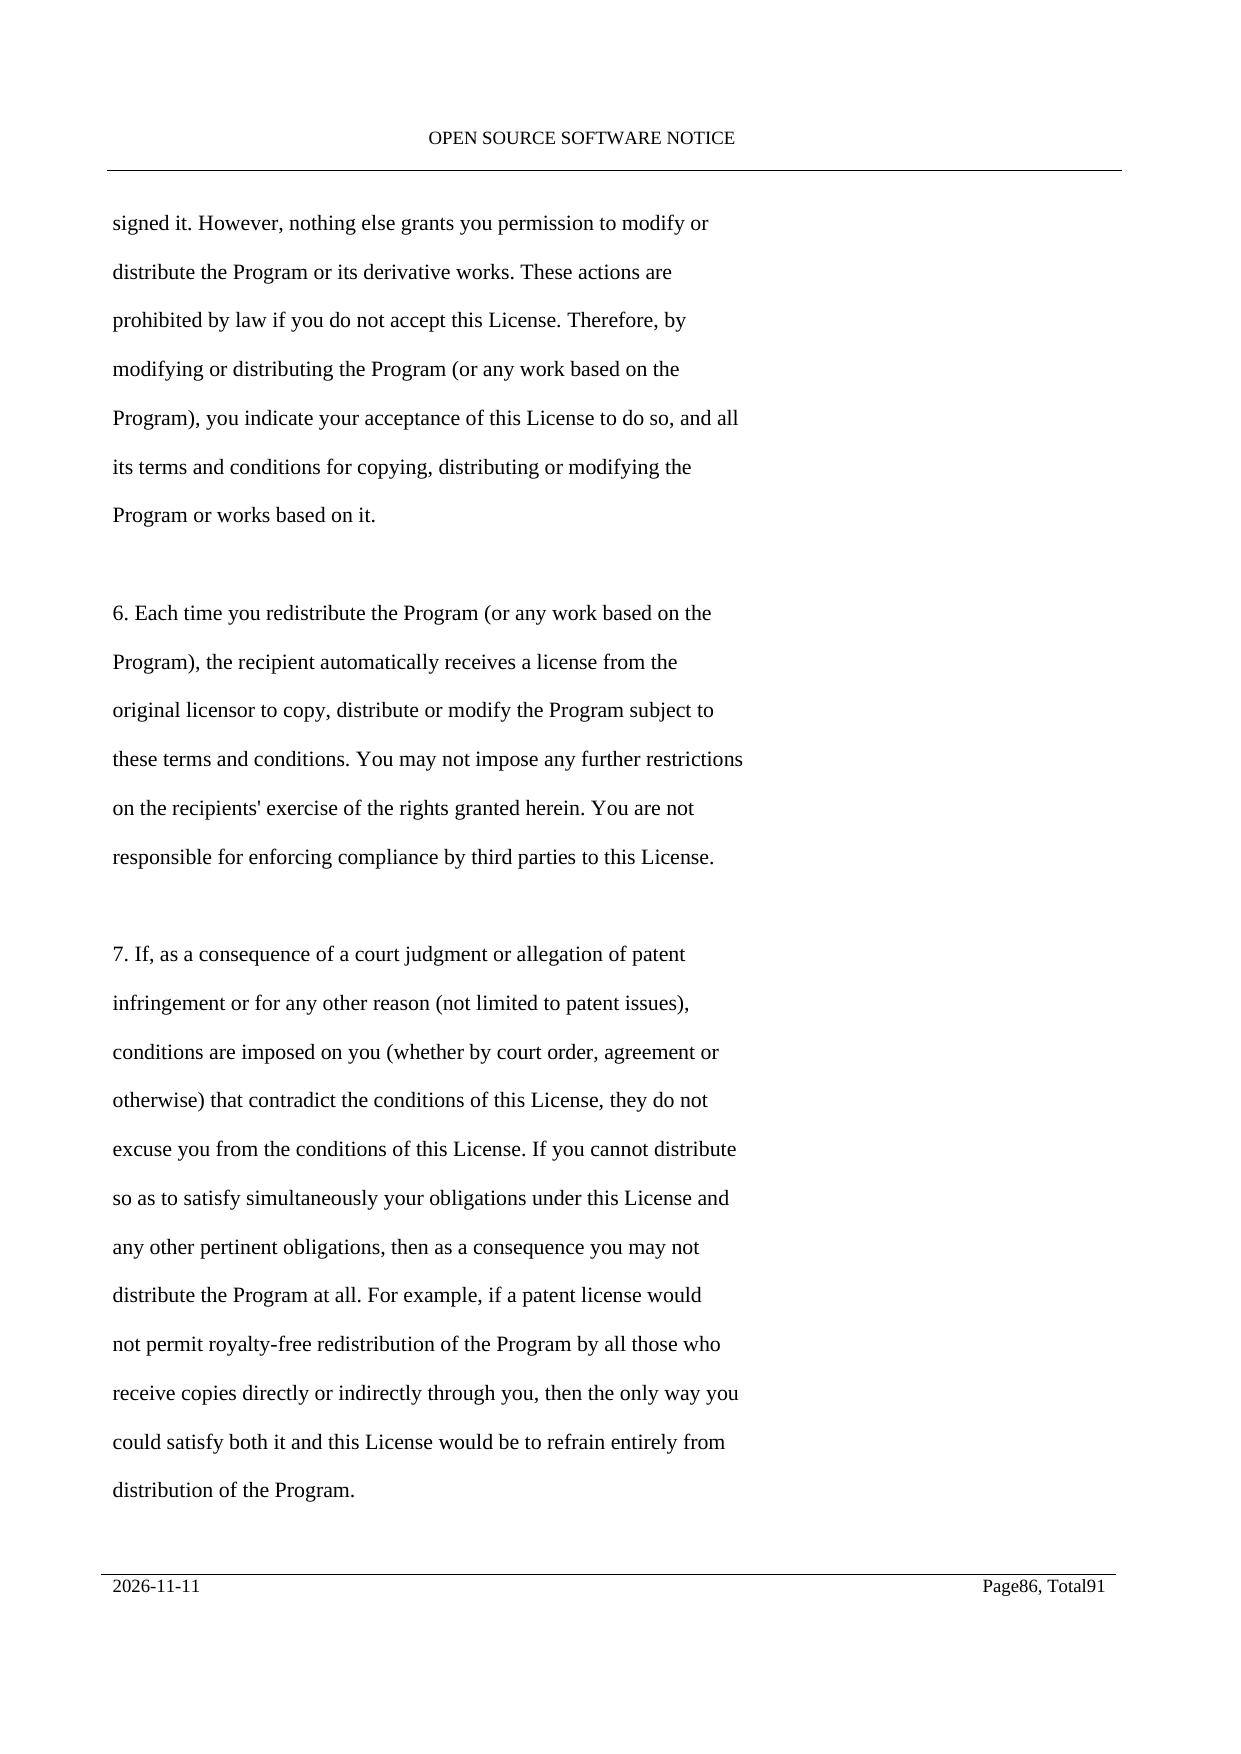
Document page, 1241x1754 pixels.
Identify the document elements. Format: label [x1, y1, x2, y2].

text [112, 206, 1128, 1506]
